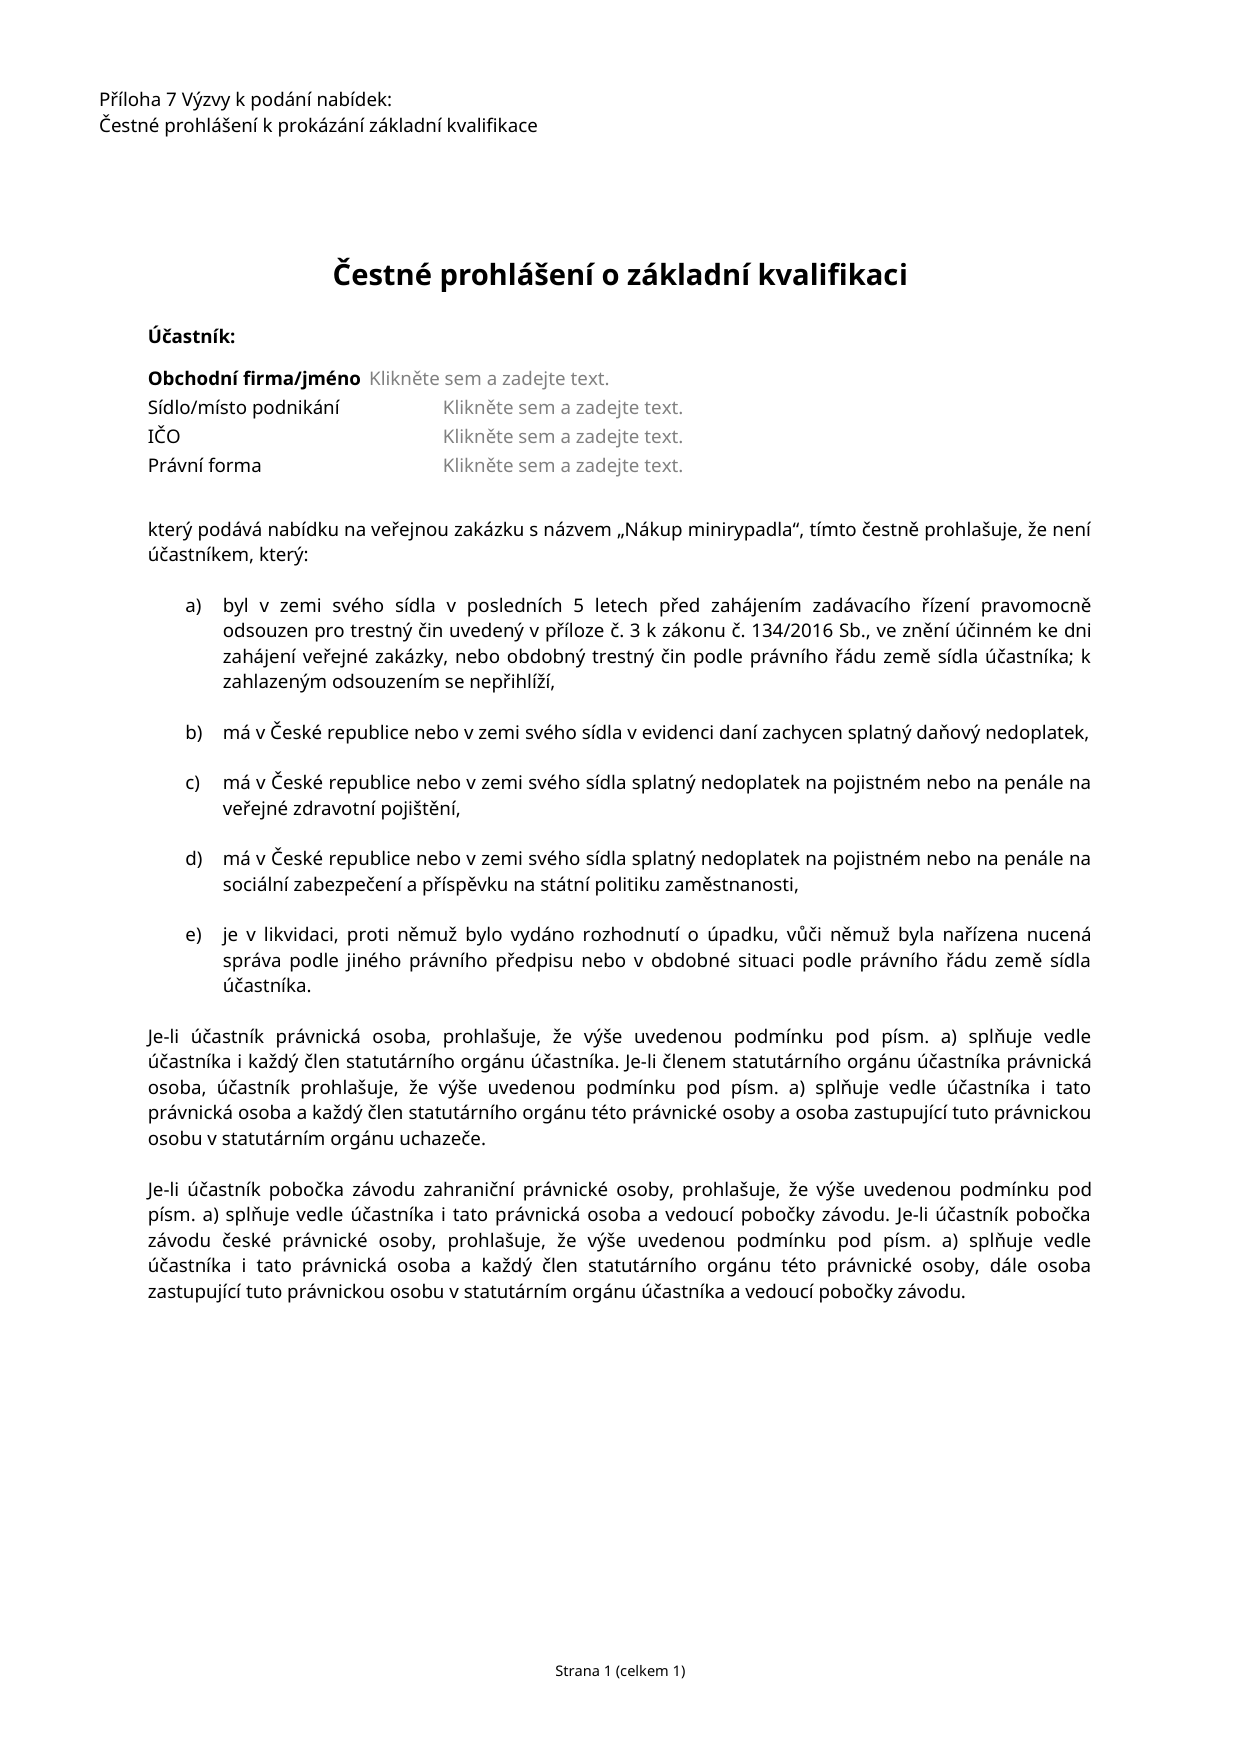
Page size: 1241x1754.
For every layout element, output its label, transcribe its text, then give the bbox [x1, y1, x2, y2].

text Sídlo/místo podnikání [148, 391, 1093, 420]
list je v likvidaci, proti němuž bylo vydáno rozhodnutí o úpadku, vůči němuž byla nařízena nucená správa podle jiného právního předpisu nebo v obdobné situaci podle právního řádu země sídla účastníka. [185, 922, 1093, 998]
text Je-li účastník pobočka závodu zahraniční právnické osoby, prohlašuje, že výše uvedenou podmínku pod písm. a) splňuje vedle účastníka i tato právnická osoba a vedoucí pobočky závodu. Je-li účastník pobočka závodu české právnické osoby, prohlašuje, že výše uvedenou podmínku pod písm. a) splňuje vedle účastníka i tato právnická osoba a každý člen statutárního orgánu této právnické osoby, dále osoba zastupující tuto právnickou osobu v statutárním orgánu účastníka a vedoucí pobočky závodu. [148, 1176, 1093, 1304]
list má v České republice nebo v zemi svého sídla v evidenci daní zachycen splatný daňový nedoplatek, [185, 719, 1093, 744]
list byl v zemi svého sídla v posledních 5 letech před zahájením zadávacího řízení pravomocně odsouzen pro trestný čin uvedený v příloze č. 3 k zákonu č. 134/2016 Sb., ve znění účinném ke dni zahájení veřejné zakázky, nebo obdobný trestný čin podle právního řádu země sídla účastníka; k zahlazeným odsouzením se nepřihlíží, [185, 592, 1093, 694]
text IČO [148, 420, 1093, 449]
text Obchodní firma/jméno [148, 362, 1093, 391]
list má v České republice nebo v zemi svého sídla splatný nedoplatek na pojistném nebo na penále na sociální zabezpečení a příspěvku na státní politiku zaměstnanosti, [185, 846, 1093, 897]
list má v České republice nebo v zemi svého sídla splatný nedoplatek na pojistném nebo na penále na veřejné zdravotní pojištění, [185, 769, 1093, 821]
text Je-li účastník právnická osoba, prohlašuje, že výše uvedenou podmínku pod písm. a) splňuje vedle účastníka i každý člen statutárního orgánu účastníka. Je-li členem statutárního orgánu účastníka právnická osoba, účastník prohlašuje, že výše uvedenou podmínku pod písm. a) splňuje vedle účastníka i tato právnická osoba a každý člen statutárního orgánu této právnické osoby a osoba zastupující tuto právnickou osobu v statutárním orgánu uchazeče. [148, 1023, 1093, 1151]
text Právní forma [148, 449, 1093, 478]
text Účastník: [148, 318, 1093, 349]
title Čestné prohlášení o základní kvalifikaci [148, 254, 1093, 293]
text který podává nabídku na veřejnou zakázku s názvem „Nákup minirypadla“, tímto čestně prohlašuje, že není účastníkem, který: [148, 516, 1093, 567]
